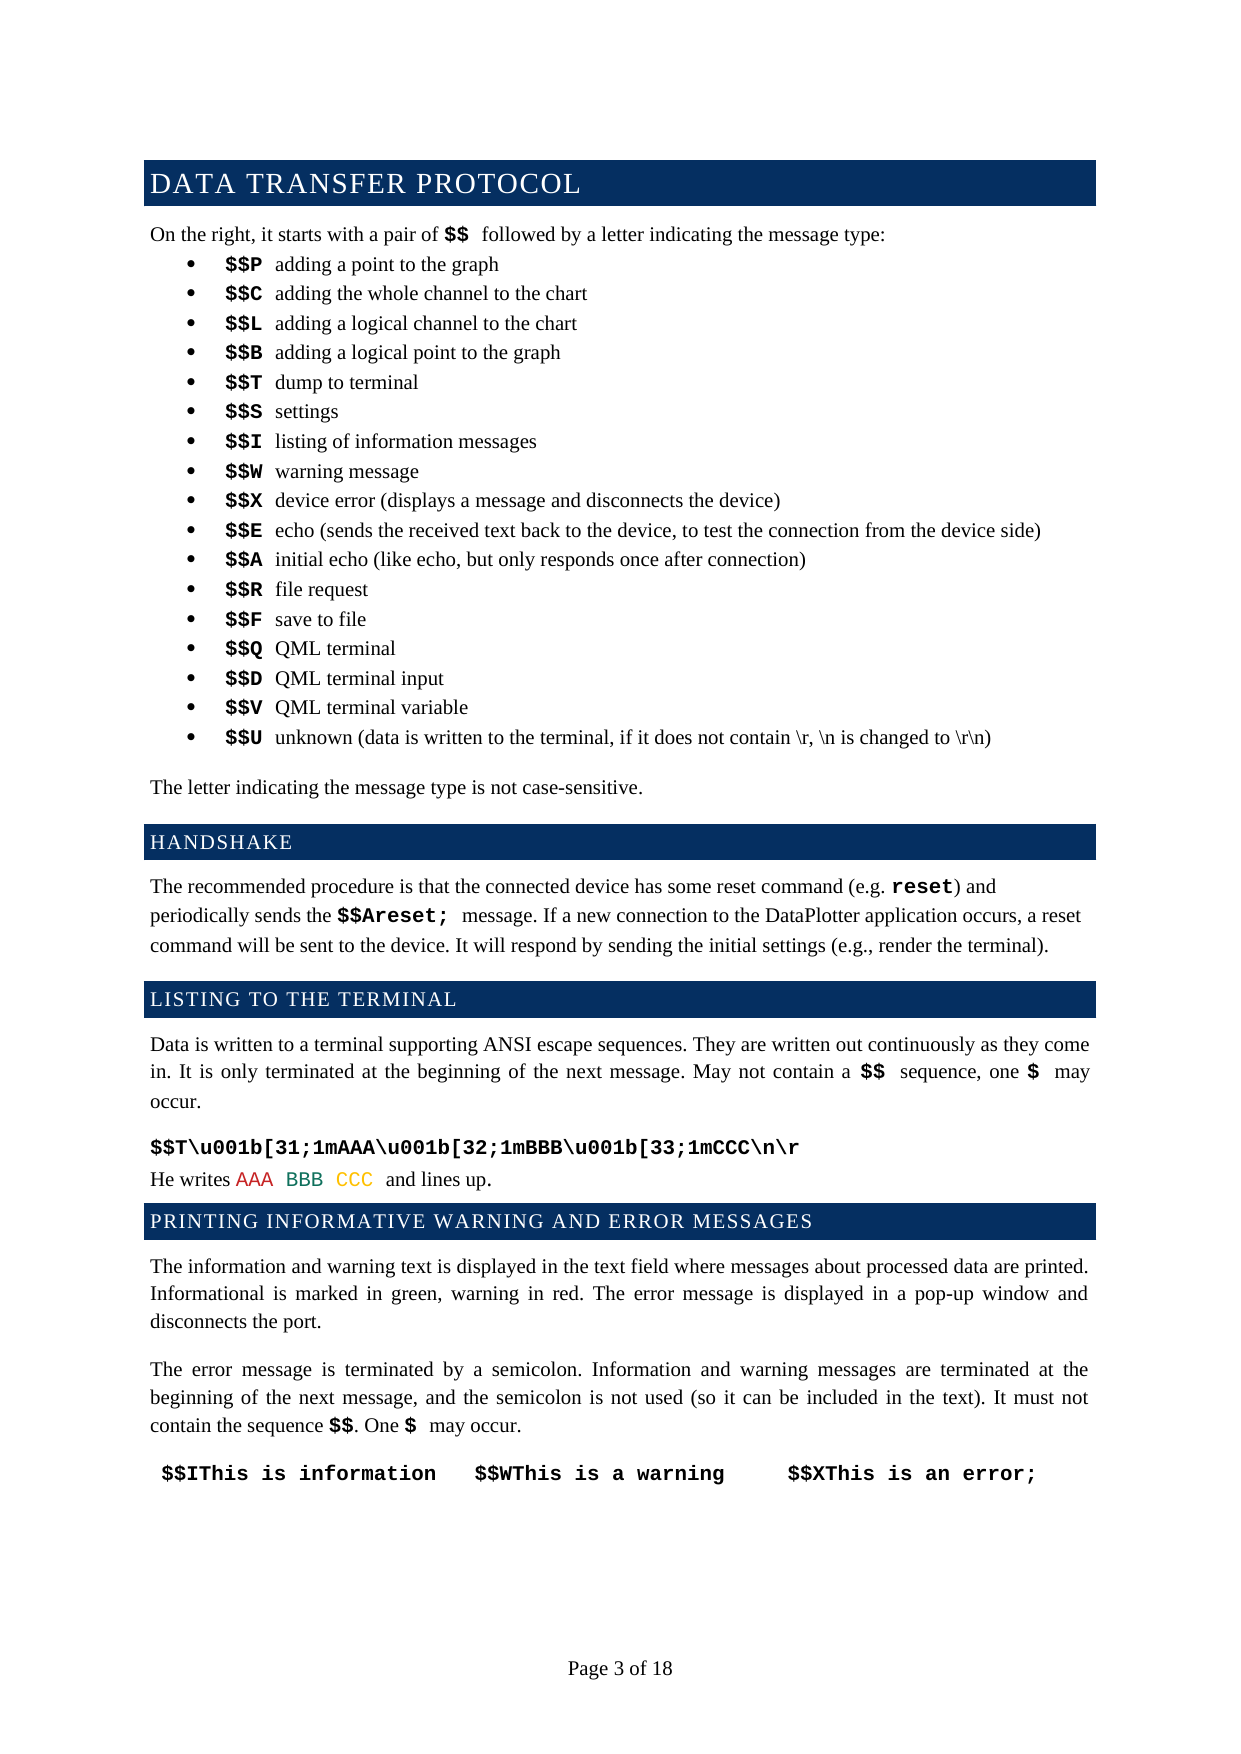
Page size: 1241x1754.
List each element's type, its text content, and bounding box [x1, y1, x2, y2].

list $$U unknown (data is written to the terminal, if it does not contain \r, \n is changed to \r\n) [187, 725, 1090, 751]
text Data is written to a terminal supporting ANSI escape sequences. They are written out continuously as they come in. It is only terminated at the beginning of the next message. May not contain a $$ sequence, one $ may occur. [150, 1032, 1090, 1113]
text The letter indicating the message type is not case-sensitive. [150, 775, 1090, 799]
list $$V QML terminal variable [187, 695, 1090, 721]
subtitle Handshake [150, 830, 1090, 854]
list $$A initial echo (like echo, but only responds once after connection) [187, 547, 1090, 573]
list $$E echo (sends the received text back to the device, to test the connection from the device side) [187, 518, 1090, 543]
list $$W warning message [187, 458, 1090, 484]
list $$T dump to terminal [187, 370, 1090, 396]
list $$S settings [187, 399, 1090, 425]
subtitle Listing to the terminal [150, 988, 1090, 1011]
text He writes AAA BBB CCC and lines up. [150, 1164, 1090, 1193]
list $$X device error (displays a message and disconnects the device) [187, 488, 1090, 514]
list $$I listing of information messages [187, 429, 1090, 455]
list $$C adding the whole channel to the chart [187, 281, 1090, 307]
table_header $$IThis is information [150, 1463, 463, 1487]
list $$L adding a logical channel to the chart [187, 311, 1090, 336]
text $$T\u001b[31;1mAAA\u001b[32;1mBBB\u001b[33;1mCCC\n\r [150, 1137, 1090, 1161]
list $$Q QML terminal [187, 636, 1090, 662]
list $$F save to file [187, 606, 1090, 632]
list $$D QML terminal input [187, 666, 1090, 691]
text The error message is terminated by a semicolon. Information and warning messages are terminated at the beginning of the next message, and the semicolon is not used (so it can be included in the text). It must not contain the sequence $$. One $ may occur. [150, 1357, 1090, 1438]
text The recommended procedure is that the connected device has some reset command (e.g. reset) and periodically sends the $$Areset; message. If a new connection to the DataPlotter application occurs, a reset command will be sent to the device. It will respond by sending the initial settings (e.g., render the terminal). [150, 874, 1090, 957]
table_header $$WThis is a warning [463, 1463, 776, 1487]
list $$P adding a point to the graph [187, 251, 1090, 277]
list $$R file request [187, 577, 1090, 603]
list $$B adding a logical point to the graph [187, 340, 1090, 366]
subtitle Printing informative warning and error messages [150, 1209, 1090, 1233]
text Data transfer protocol [150, 167, 1090, 200]
table_header $$XThis is an error; [776, 1463, 1089, 1487]
text On the right, it starts with a pair of $$ followed by a letter indicating the message type: [150, 222, 1090, 248]
text The information and warning text is displayed in the text field where messages about processed data are printed. Informational is marked in green, warning in red. The error message is displayed in a pop-up window and disconnects the port. [150, 1254, 1090, 1333]
